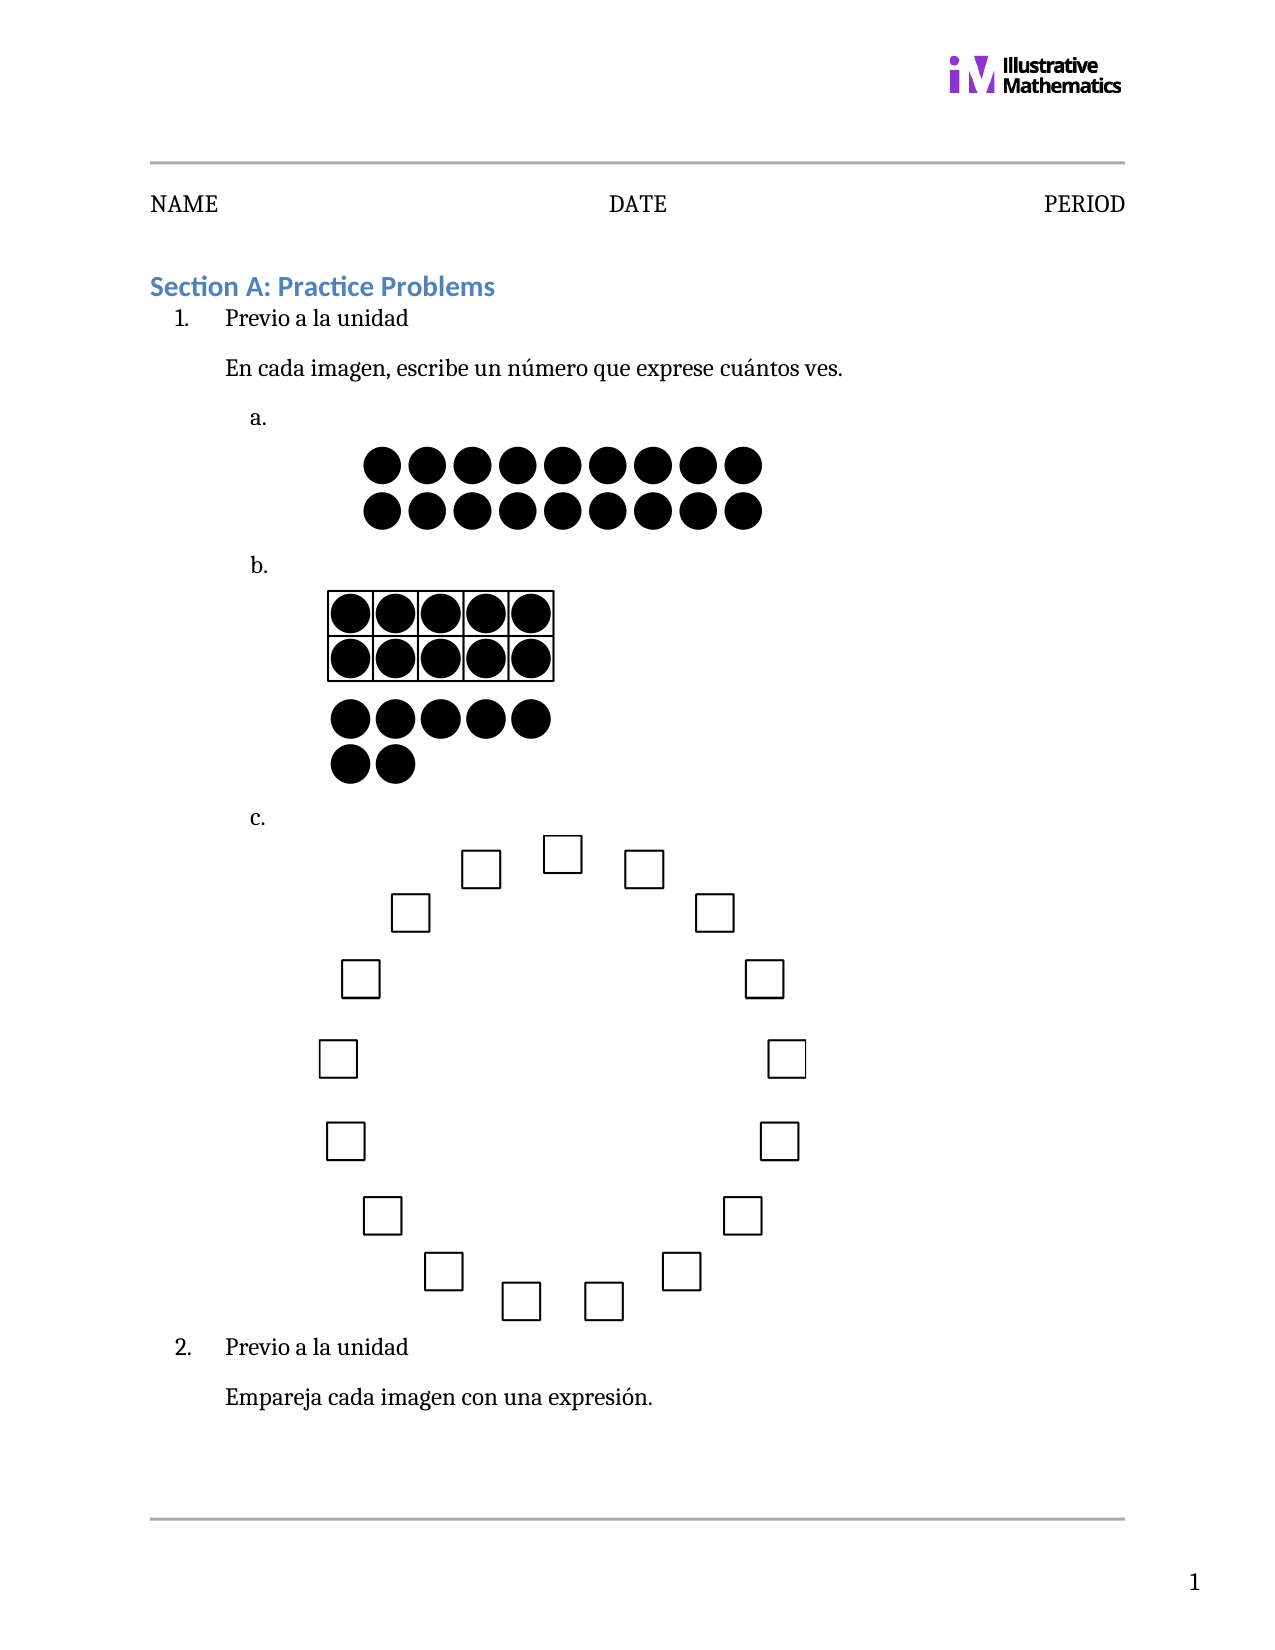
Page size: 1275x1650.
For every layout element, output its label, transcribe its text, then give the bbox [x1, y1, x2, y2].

picture [949, 55, 1121, 93]
picture [318, 835, 807, 1324]
picture [318, 583, 563, 794]
picture [318, 435, 807, 541]
list Empareja cada imagen con una expresión. [175, 1383, 1125, 1411]
list Previo a la unidad [175, 304, 1125, 333]
subtitle Section A: Practice Problems [150, 268, 1125, 304]
list Previo a la unidad [175, 1333, 1125, 1362]
list En cada imagen, escribe un número que exprese cuántos ves. [175, 353, 1125, 382]
